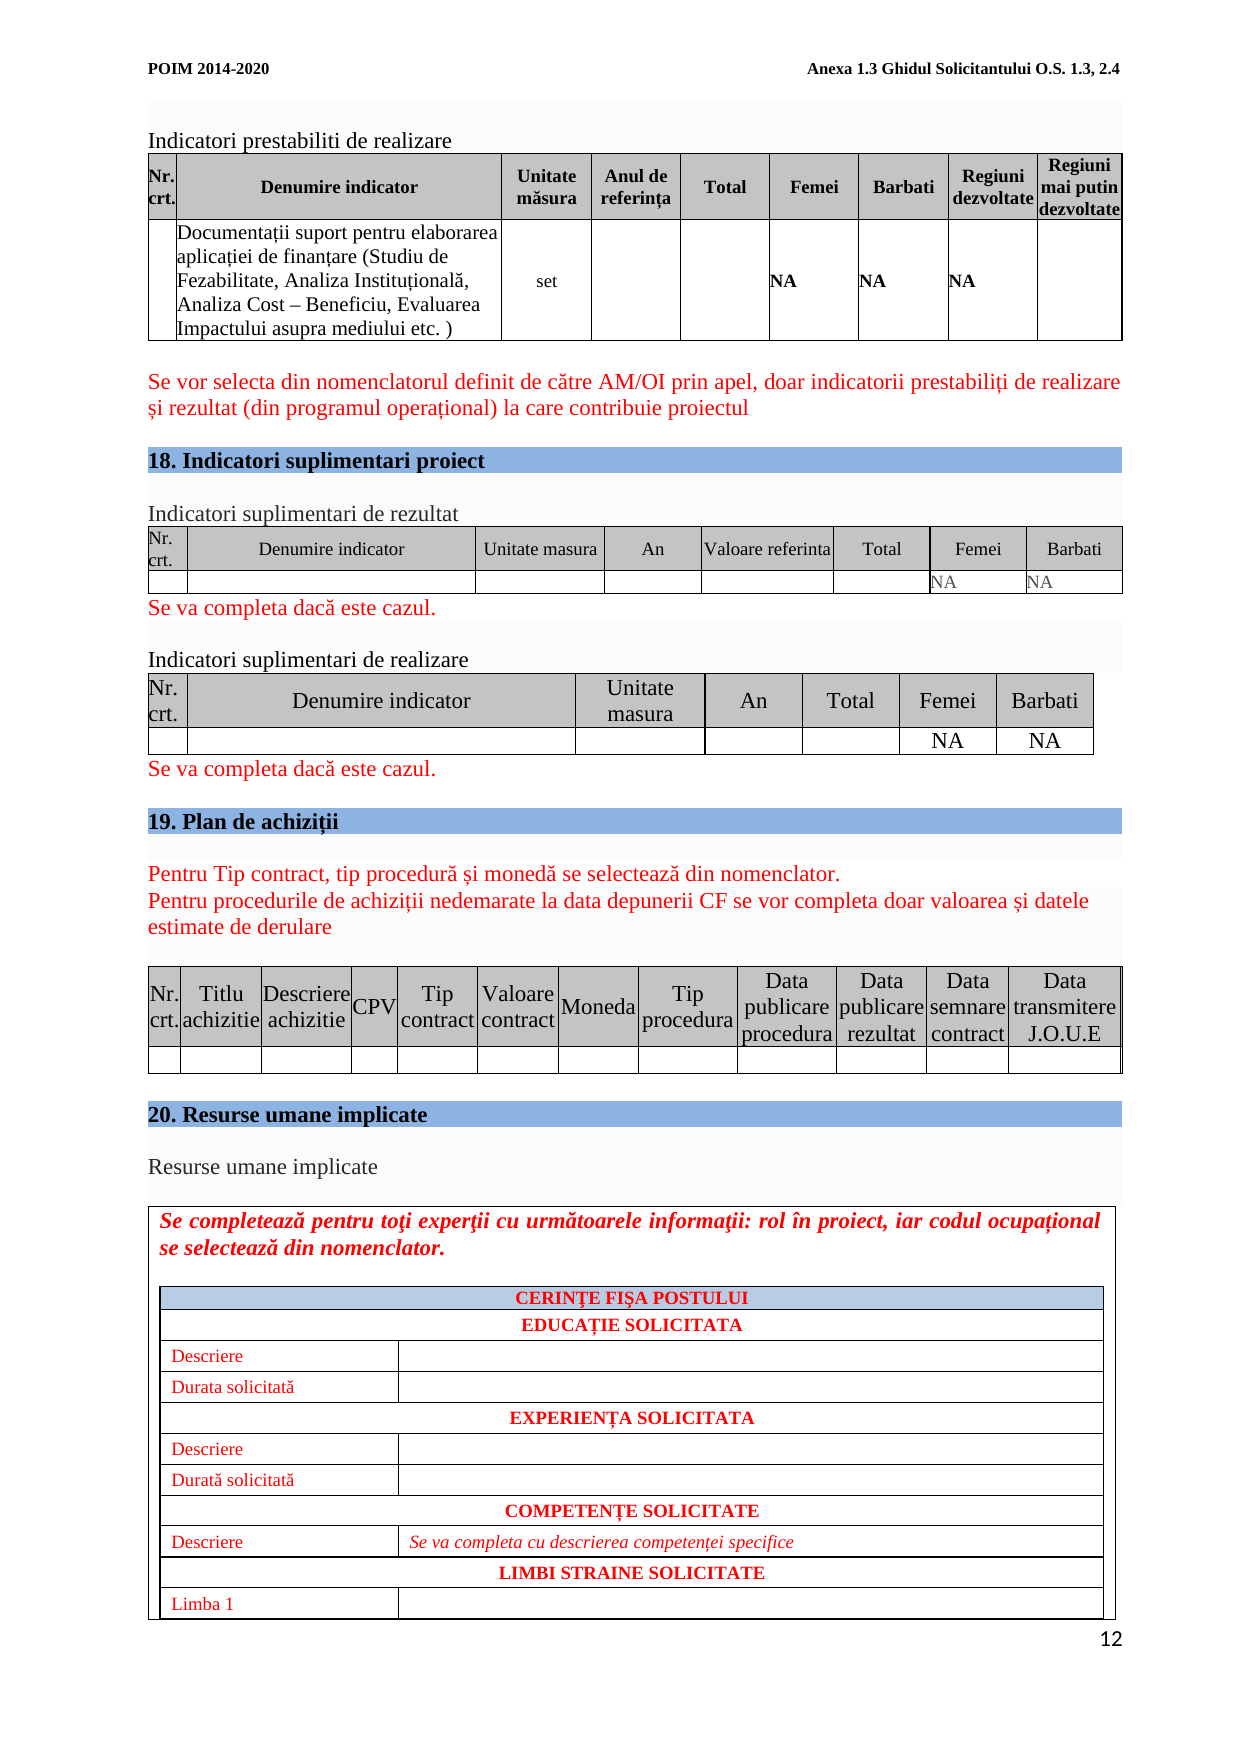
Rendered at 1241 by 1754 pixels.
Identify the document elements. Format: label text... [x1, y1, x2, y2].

table_header Descriere achizitie [262, 967, 351, 1046]
text Indicatori prestabiliti de realizare [148, 127, 1122, 153]
table_header An [605, 527, 701, 570]
text Pentru Tip contract, tip procedură și monedă se selectează din nomenclator. [148, 860, 1122, 887]
table_cell [1038, 220, 1121, 340]
text Se va completa dacă este cazul. [148, 755, 1122, 781]
table_header Tip contract [398, 967, 477, 1046]
subtitle 20. Resurse umane implicate [148, 1101, 1122, 1127]
table_cell [262, 1047, 351, 1073]
table_header Barbati [1027, 527, 1122, 570]
table_cell NA [949, 220, 1037, 340]
table_cell NA [859, 220, 948, 340]
text Indicatori suplimentari de rezultat [148, 499, 1122, 526]
table_cell [834, 571, 929, 593]
text Pentru procedurile de achiziții nedemarate la data depunerii CF se vor completa doar valoarea și datele estimate de derulare [148, 887, 1122, 939]
table_header Titlu achizitie [181, 967, 261, 1046]
table_header Regiuni mai putin dezvoltate [1038, 154, 1121, 219]
table_header Moneda [559, 967, 638, 1046]
table_header Total [803, 674, 899, 727]
table_cell NA [997, 728, 1093, 754]
table_header CPV [352, 967, 397, 1046]
table_cell NA [1027, 571, 1122, 593]
table_header Denumire indicator [188, 674, 575, 727]
table_header Data transmitere J.O.U.E [1009, 967, 1120, 1046]
table_cell [1009, 1047, 1120, 1073]
table_cell Documentații suport pentru elaborarea aplicației de finanțare (Studiu de Fezabilitate, Analiza Instituțională, Analiza Cost – Beneficiu, Evaluarea Impactului asupra mediului etc. ) [177, 220, 501, 340]
table_header Data publicare rezultat [837, 967, 926, 1046]
table_cell [149, 728, 187, 754]
table_header Nr. crt. [149, 967, 180, 1046]
table_header Valoare referinta [702, 527, 833, 570]
table_cell [738, 1047, 836, 1073]
text Se va completa dacă este cazul. [148, 594, 1122, 620]
table_header Nr. crt. [149, 674, 187, 727]
table_header Femei [770, 154, 858, 219]
table_header Data semnare contract [927, 967, 1008, 1046]
table_header Barbati [859, 154, 948, 219]
table_header Tip procedura [639, 967, 737, 1046]
table_cell [149, 220, 176, 340]
table_cell [639, 1047, 737, 1073]
table_header Total [834, 527, 929, 570]
table_cell [605, 571, 701, 593]
table_cell set [502, 220, 591, 340]
table_cell [706, 728, 802, 754]
table_cell [352, 1047, 397, 1073]
table_header Nr. crt. [149, 527, 187, 570]
table_cell NA [931, 571, 1026, 593]
table_cell [188, 728, 575, 754]
table_header Valoare contract [478, 967, 558, 1046]
text Resurse umane implicate [148, 1153, 1122, 1180]
text Indicatori suplimentari de realizare [148, 646, 1122, 673]
table_cell [927, 1047, 1008, 1073]
table_cell [702, 571, 833, 593]
subtitle 19. Plan de achiziții [148, 808, 1122, 834]
table_cell [592, 220, 680, 340]
table_header Unitate masura [476, 527, 604, 570]
table_cell NA [770, 220, 858, 340]
table_cell [837, 1047, 926, 1073]
table_header An [706, 674, 802, 727]
table_header Se completează pentru toţi experţii cu următoarele informaţii: rol în proiect, iar codul ocupațional se selectează din nomenclator. [149, 1207, 1115, 1619]
table_header Anul de referința [592, 154, 680, 219]
table_header Femei [900, 674, 996, 727]
table_cell [398, 1047, 477, 1073]
table_header Regiuni dezvoltate [949, 154, 1037, 219]
subtitle 18. Indicatori suplimentari proiect [148, 447, 1122, 473]
text Se vor selecta din nomenclatorul definit de către AM/OI prin apel, doar indicatorii prestabiliți de realizare și rezultat (din programul operațional) la care contribuie proiectul [148, 368, 1122, 421]
table_cell [559, 1047, 638, 1073]
table_cell [181, 1047, 261, 1073]
table_cell [188, 571, 475, 593]
table_header Nr. crt. [149, 154, 176, 219]
table_header Femei [931, 527, 1026, 570]
table_cell [478, 1047, 558, 1073]
table_cell [803, 728, 899, 754]
table_cell [476, 571, 604, 593]
table_header Total [681, 154, 769, 219]
table_header Barbati [997, 674, 1093, 727]
table_header Denumire indicator [177, 154, 501, 219]
table_header Data publicare procedura [738, 967, 836, 1046]
table_cell [149, 571, 187, 593]
table_cell [576, 728, 704, 754]
table_header Unitate măsura [502, 154, 591, 219]
table_header Denumire indicator [188, 527, 475, 570]
table_header Unitate masura [576, 674, 704, 727]
table_cell [149, 1047, 180, 1073]
table_cell NA [900, 728, 996, 754]
table_cell [681, 220, 769, 340]
